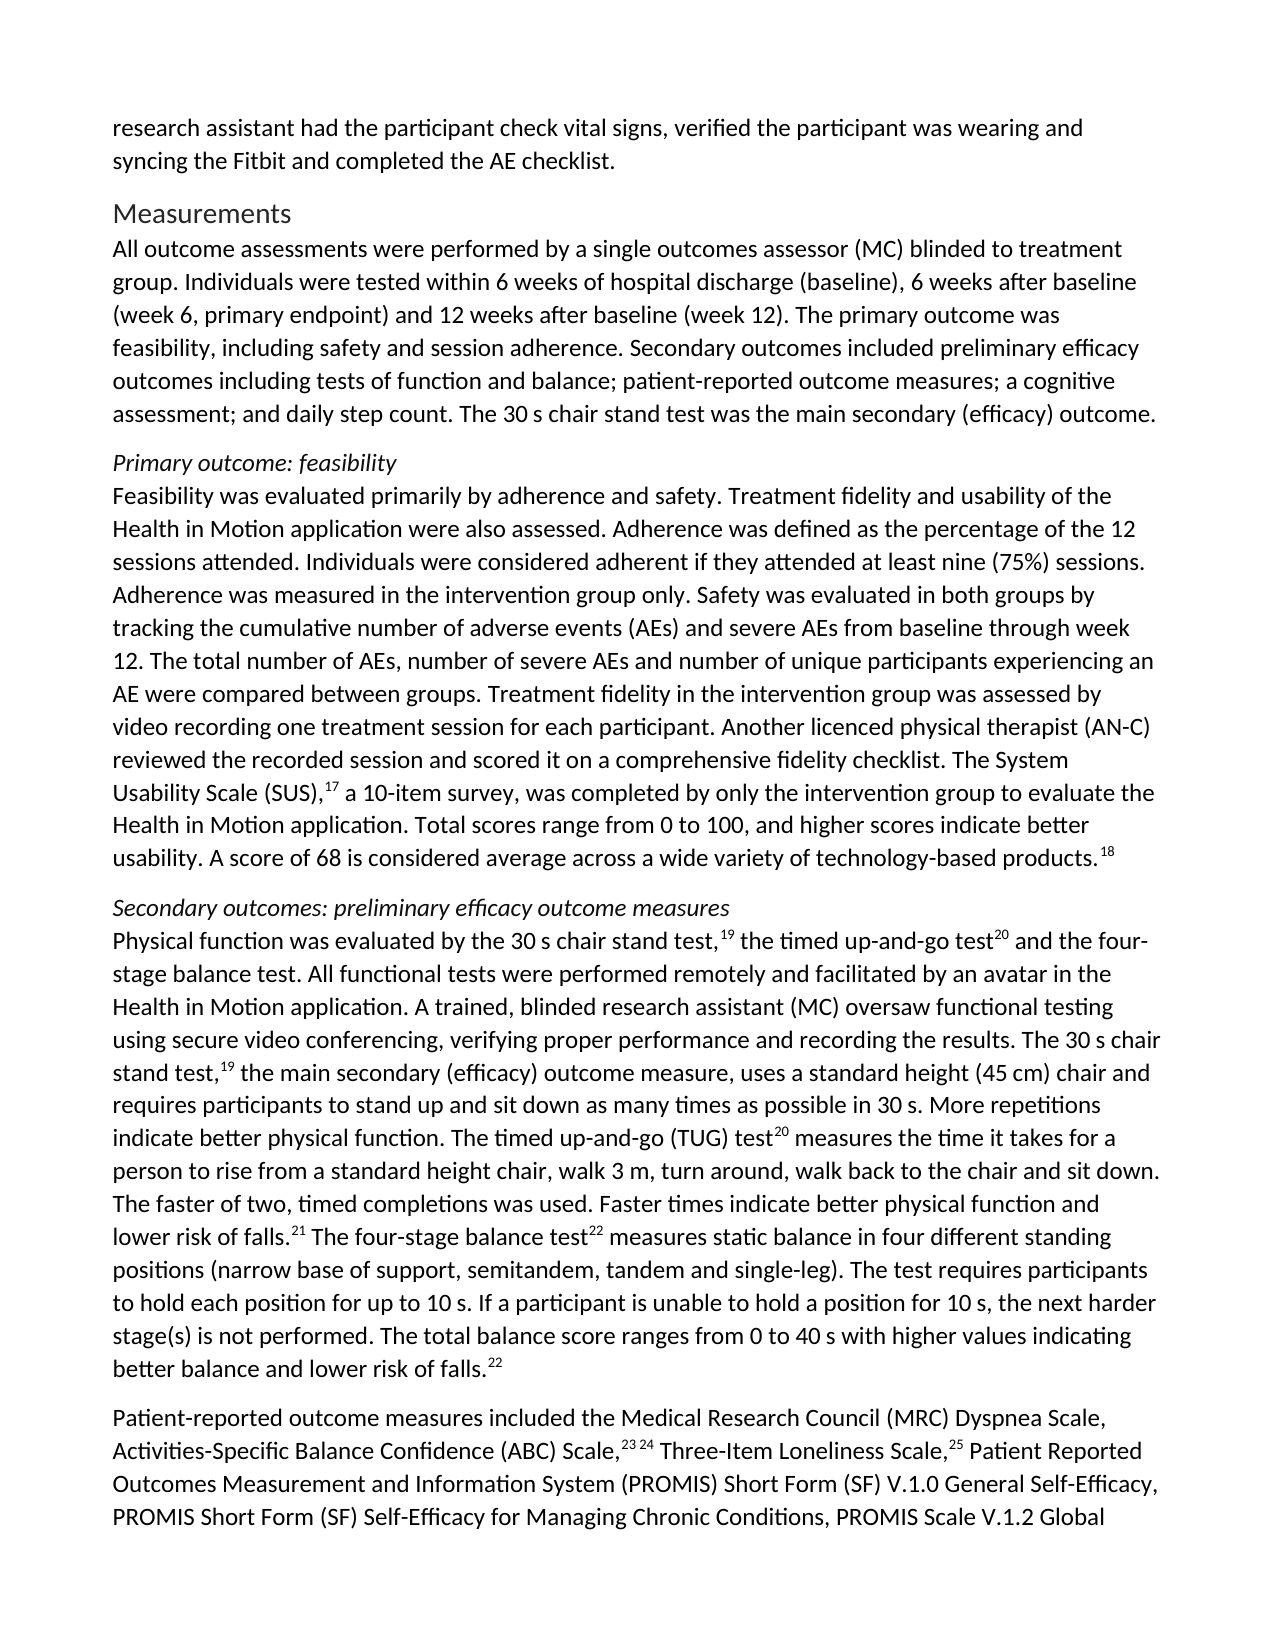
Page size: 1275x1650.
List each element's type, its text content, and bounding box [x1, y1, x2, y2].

text Physical function was evaluated by the 30 s chair stand test,19 the timed up-and-go test20 and the four-stage balance test. All functional tests were performed remotely and facilitated by an avatar in the Health in Motion application. A trained, blinded research assistant (MC) oversaw functional testing using secure video conferencing, verifying proper performance and recording the results. The 30 s chair stand test,19 the main secondary (efficacy) outcome measure, uses a standard height (45 cm) chair and requires participants to stand up and sit down as many times as possible in 30 s. More repetitions indicate better physical function. The timed up-and-go (TUG) test20 measures the time it takes for a person to rise from a standard height chair, walk 3 m, turn around, walk back to the chair and sit down. The faster of two, timed completions was used. Faster times indicate better physical function and lower risk of falls.21 The four-stage balance test22 measures static balance in four different standing positions (narrow base of support, semitandem, tandem and single-leg). The test requires participants to hold each position for up to 10 s. If a participant is unable to hold a position for 10 s, the next harder stage(s) is not performed. The total balance score ranges from 0 to 40 s with higher values indicating better balance and lower risk of falls.22 [112, 925, 1162, 1383]
text Feasibility was evaluated primarily by adherence and safety. Treatment fidelity and usability of the Health in Motion application were also assessed. Adherence was defined as the percentage of the 12 sessions attended. Individuals were considered adherent if they attended at least nine (75%) sessions. Adherence was measured in the intervention group only. Safety was evaluated in both groups by tracking the cumulative number of adverse events (AEs) and severe AEs from baseline through week 12. The total number of AEs, number of severe AEs and number of unique participants experiencing an AE were compared between groups. Treatment fidelity in the intervention group was assessed by video recording one treatment session for each participant. Another licenced physical therapist (AN-C) reviewed the recorded session and scored it on a comprehensive fidelity checklist. The System Usability Scale (SUS),17 a 10-item survey, was completed by only the intervention group to evaluate the Health in Motion application. Total scores range from 0 to 100, and higher scores indicate better usability. A score of 68 is considered average across a wide variety of technology-based products.18 [112, 481, 1162, 873]
text All outcome assessments were performed by a single outcomes assessor (MC) blinded to treatment group. Individuals were tested within 6 weeks of hospital discharge (baseline), 6 weeks after baseline (week 6, primary endpoint) and 12 weeks after baseline (week 12). The primary outcome was feasibility, including safety and session adherence. Secondary outcomes included preliminary efficacy outcomes including tests of function and balance; patient-reported outcome measures; a cognitive assessment; and daily step count. The 30 s chair stand test was the main secondary (efficacy) outcome. [112, 233, 1162, 428]
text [112, 112, 1162, 176]
subtitle Secondary outcomes: preliminary efficacy outcome measures [112, 892, 1162, 923]
subtitle Measurements [112, 195, 1162, 231]
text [112, 1403, 1162, 1532]
subtitle Primary outcome: feasibility [112, 448, 1162, 478]
